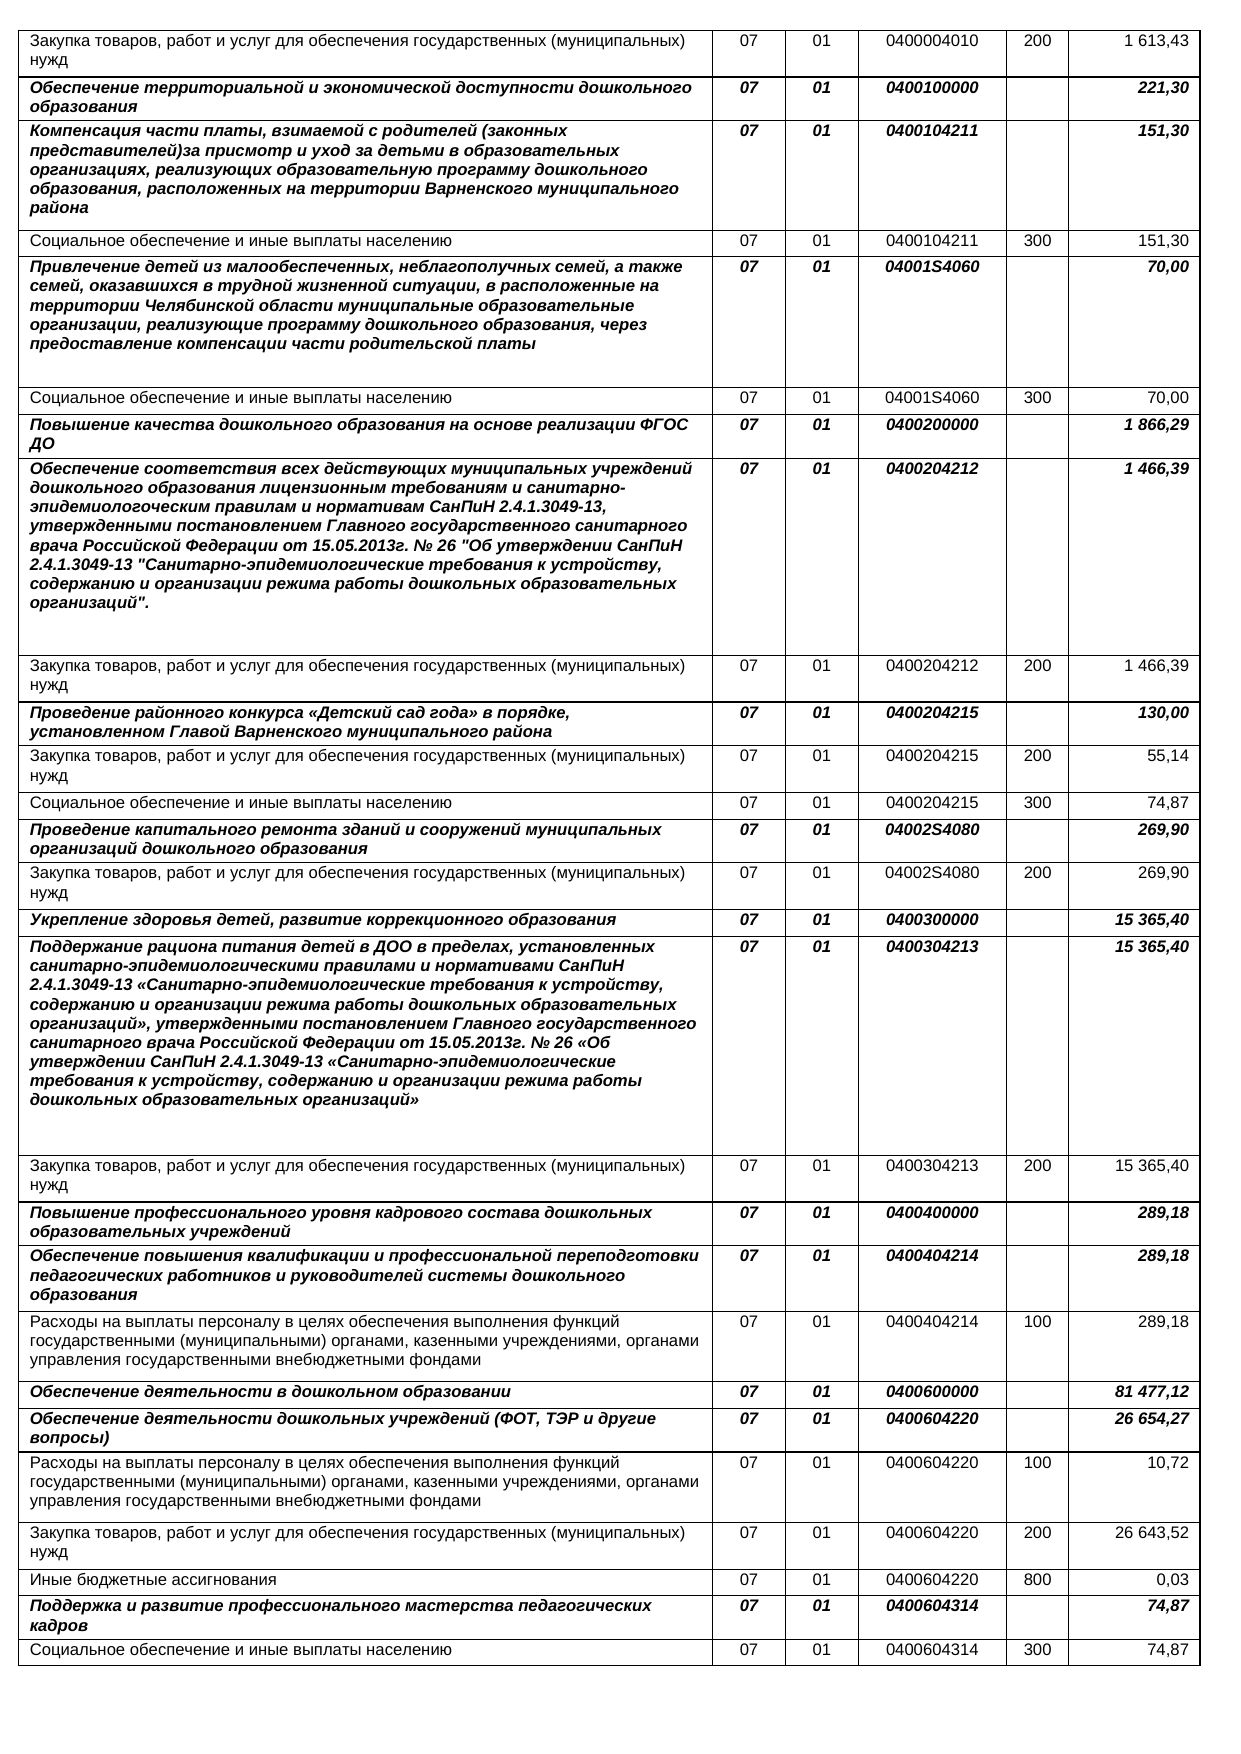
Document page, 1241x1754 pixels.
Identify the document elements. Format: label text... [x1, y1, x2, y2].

table_cell 01 [786, 703, 858, 745]
table_cell 0400604220 [859, 1523, 1006, 1568]
table_cell 07 [713, 1156, 785, 1201]
table_cell [1007, 1203, 1068, 1245]
table_cell 01 [786, 1312, 858, 1381]
table_cell 04002S4080 [859, 820, 1006, 862]
table_cell [1007, 1246, 1068, 1311]
table_cell 01 [786, 793, 858, 818]
table_cell 81 477,12 [1069, 1382, 1199, 1408]
table_cell Компенсация части платы, взимаемой с родителей (законных представителей)за присмотр и уход за детьми в образовательных организациях, реализующих образовательную программу дошкольного образования, расположенных на территории Варненского муниципального района [19, 121, 712, 229]
table_cell 01 [786, 746, 858, 792]
table_cell Социальное обеспечение и иные выплаты населению [19, 231, 712, 256]
table_cell 26 654,27 [1069, 1409, 1199, 1451]
table_cell 0400600000 [859, 1382, 1006, 1408]
table_cell Закупка товаров, работ и услуг для обеспечения государственных (муниципальных) нужд [19, 746, 712, 792]
table_cell 07 [713, 937, 785, 1154]
table_cell 0400604220 [859, 1409, 1006, 1451]
table_cell 200 [1007, 31, 1068, 76]
table_cell 0400604314 [859, 1640, 1006, 1665]
table_cell 0400200000 [859, 415, 1006, 458]
table_cell Иные бюджетные ассигнования [19, 1570, 712, 1595]
table_cell [1007, 78, 1068, 120]
table_cell 1 466,39 [1069, 656, 1199, 701]
table_cell 0400204215 [859, 703, 1006, 745]
table_cell 01 [786, 1596, 858, 1639]
table_cell 0400204215 [859, 793, 1006, 818]
table_cell Обеспечение деятельности в дошкольном образовании [19, 1382, 712, 1408]
table_cell 04002S4080 [859, 863, 1006, 909]
table_cell 74,87 [1069, 1596, 1199, 1639]
table_cell [1007, 1596, 1068, 1639]
table_cell 0,03 [1069, 1570, 1199, 1595]
table_cell 200 [1007, 746, 1068, 792]
table_cell 221,30 [1069, 78, 1199, 120]
table_cell 07 [713, 1640, 785, 1665]
table_cell 300 [1007, 1640, 1068, 1665]
table_cell Поддержка и развитие профессионального мастерства педагогических кадров [19, 1596, 712, 1639]
table_cell 1 466,39 [1069, 459, 1199, 654]
table_cell 300 [1007, 231, 1068, 256]
table_cell 0400400000 [859, 1203, 1006, 1245]
table_cell 200 [1007, 656, 1068, 701]
table_cell 01 [786, 1453, 858, 1522]
table_cell 01 [786, 1640, 858, 1665]
table_cell 01 [786, 820, 858, 862]
table_cell 01 [786, 257, 858, 387]
table_cell 07 [713, 1312, 785, 1381]
table_cell 1 613,43 [1069, 31, 1199, 76]
table_cell 0400104211 [859, 231, 1006, 256]
table_cell 0400604314 [859, 1596, 1006, 1639]
table_cell 10,72 [1069, 1453, 1199, 1522]
table_cell 0400204215 [859, 746, 1006, 792]
table_cell 151,30 [1069, 231, 1199, 256]
table_cell 151,30 [1069, 121, 1199, 229]
table_cell Привлечение детей из малообеспеченных, неблагополучных семей, а также семей, оказавшихся в трудной жизненной ситуации, в расположенные на территории Челябинской области муниципальные образовательные организации, реализующие программу дошкольного образования, через предоставление компенсации части родительской платы [19, 257, 712, 387]
table_cell [1007, 121, 1068, 229]
table_cell 200 [1007, 863, 1068, 909]
table_cell 07 [713, 656, 785, 701]
table_cell 269,90 [1069, 863, 1199, 909]
table_cell 55,14 [1069, 746, 1199, 792]
table_cell Закупка товаров, работ и услуг для обеспечения государственных (муниципальных) нужд [19, 656, 712, 701]
table_cell 200 [1007, 1523, 1068, 1568]
table_cell [1007, 937, 1068, 1154]
table_cell 07 [713, 1246, 785, 1311]
table_cell 07 [713, 121, 785, 229]
table_cell 07 [713, 820, 785, 862]
table_cell 1 866,29 [1069, 415, 1199, 458]
table_cell 01 [786, 910, 858, 936]
table_cell [1007, 910, 1068, 936]
table_cell 07 [713, 863, 785, 909]
table_cell 200 [1007, 1156, 1068, 1201]
table_cell 0400204212 [859, 459, 1006, 654]
table_cell 26 643,52 [1069, 1523, 1199, 1568]
table_cell Социальное обеспечение и иные выплаты населению [19, 388, 712, 414]
table_cell 300 [1007, 793, 1068, 818]
table_cell 07 [713, 231, 785, 256]
table_cell 07 [713, 1523, 785, 1568]
table_cell 01 [786, 1246, 858, 1311]
table_cell 130,00 [1069, 703, 1199, 745]
table_cell 07 [713, 415, 785, 458]
table_cell 01 [786, 415, 858, 458]
table_cell 07 [713, 1596, 785, 1639]
table_cell 01 [786, 937, 858, 1154]
table_cell Проведение капитального ремонта зданий и сооружений муниципальных организаций дошкольного образования [19, 820, 712, 862]
table_cell 07 [713, 1409, 785, 1451]
table_cell 07 [713, 1453, 785, 1522]
table_cell 0400300000 [859, 910, 1006, 936]
table_cell Закупка товаров, работ и услуг для обеспечения государственных (муниципальных) нужд [19, 31, 712, 76]
table_cell 0400304213 [859, 937, 1006, 1154]
table_cell 0400404214 [859, 1246, 1006, 1311]
table_cell 01 [786, 31, 858, 76]
table_cell Закупка товаров, работ и услуг для обеспечения государственных (муниципальных) нужд [19, 1523, 712, 1568]
table_cell 289,18 [1069, 1203, 1199, 1245]
table_cell 300 [1007, 388, 1068, 414]
table_cell Повышение качества дошкольного образования на основе реализации ФГОС ДО [19, 415, 712, 458]
table_cell [1007, 257, 1068, 387]
table_cell [1007, 703, 1068, 745]
table_cell [1007, 415, 1068, 458]
table_cell 70,00 [1069, 257, 1199, 387]
table_cell 01 [786, 1203, 858, 1245]
table_cell 01 [786, 1523, 858, 1568]
table_cell Закупка товаров, работ и услуг для обеспечения государственных (муниципальных) нужд [19, 863, 712, 909]
table_cell 01 [786, 863, 858, 909]
table_cell 07 [713, 1570, 785, 1595]
table_cell 74,87 [1069, 1640, 1199, 1665]
table_cell Проведение районного конкурса «Детский сад года» в порядке, установленном Главой Варненского муниципального района [19, 703, 712, 745]
table_cell 01 [786, 121, 858, 229]
table_cell 100 [1007, 1453, 1068, 1522]
table_cell Социальное обеспечение и иные выплаты населению [19, 793, 712, 818]
table_cell 0400204212 [859, 656, 1006, 701]
table_cell 15 365,40 [1069, 937, 1199, 1154]
table_cell 07 [713, 388, 785, 414]
table_cell 01 [786, 1382, 858, 1408]
table_cell 07 [713, 746, 785, 792]
table_cell 100 [1007, 1312, 1068, 1381]
table_cell 289,18 [1069, 1246, 1199, 1311]
table_cell 04001S4060 [859, 257, 1006, 387]
table_cell 01 [786, 459, 858, 654]
table_cell 04001S4060 [859, 388, 1006, 414]
table_cell 70,00 [1069, 388, 1199, 414]
table_cell Обеспечение соответствия всех действующих муниципальных учреждений дошкольного образования лицензионным требованиям и санитарно-эпидемиологоческим правилам и нормативам СанПиН 2.4.1.3049-13, утвержденными постановлением Главного государственного санитарного врача Российской Федерации от 15.05.2013г. № 26 "Об утверждении СанПиН 2.4.1.3049-13 "Санитарно-эпидемиологические требования к устройству, содержанию и организации режима работы дошкольных образовательных организаций". [19, 459, 712, 654]
table_cell 74,87 [1069, 793, 1199, 818]
table_cell [1007, 1382, 1068, 1408]
table_cell 289,18 [1069, 1312, 1199, 1381]
table_cell 07 [713, 1382, 785, 1408]
table_cell 15 365,40 [1069, 910, 1199, 936]
table_cell 07 [713, 1203, 785, 1245]
table_cell Укрепление здоровья детей, развитие коррекционного образования [19, 910, 712, 936]
table_cell [1007, 820, 1068, 862]
table_cell Обеспечение территориальной и экономической доступности дошкольного образования [19, 78, 712, 120]
table_cell 01 [786, 656, 858, 701]
table_cell 07 [713, 31, 785, 76]
table_cell 07 [713, 703, 785, 745]
table_cell 0400004010 [859, 31, 1006, 76]
table_cell 07 [713, 793, 785, 818]
table_cell 01 [786, 1570, 858, 1595]
table_cell 07 [713, 459, 785, 654]
table_cell Обеспечение повышения квалификации и профессиональной переподготовки педагогических работников и руководителей системы дошкольного образования [19, 1246, 712, 1311]
table_cell 01 [786, 78, 858, 120]
table_cell 0400304213 [859, 1156, 1006, 1201]
table_cell 01 [786, 1409, 858, 1451]
table_cell [1007, 459, 1068, 654]
table_cell 07 [713, 257, 785, 387]
table_cell 0400604220 [859, 1570, 1006, 1595]
table_cell 0400404214 [859, 1312, 1006, 1381]
table_cell 0400604220 [859, 1453, 1006, 1522]
table_cell 01 [786, 231, 858, 256]
table_cell Поддержание рациона питания детей в ДОО в пределах, установленных санитарно-эпидемиологическими правилами и нормативами СанПиН 2.4.1.3049-13 «Санитарно-эпидемиологические требования к устройству, содержанию и организации режима работы дошкольных образовательных организаций», утвержденными постановлением Главного государственного санитарного врача Российской Федерации от 15.05.2013г. № 26 «Об утверждении СанПиН 2.4.1.3049-13 «Санитарно-эпидемиологические требования к устройству, содержанию и организации режима работы дошкольных образовательных организаций» [19, 937, 712, 1154]
table_cell 800 [1007, 1570, 1068, 1595]
table_cell 269,90 [1069, 820, 1199, 862]
table_cell Социальное обеспечение и иные выплаты населению [19, 1640, 712, 1665]
table_cell Повышение профессионального уровня кадрового состава дошкольных образовательных учреждений [19, 1203, 712, 1245]
table_cell Закупка товаров, работ и услуг для обеспечения государственных (муниципальных) нужд [19, 1156, 712, 1201]
table_cell 07 [713, 910, 785, 936]
table_cell 01 [786, 388, 858, 414]
table_cell 0400104211 [859, 121, 1006, 229]
table_cell Обеспечение деятельности дошкольных учреждений (ФОТ, ТЭР и другие вопросы) [19, 1409, 712, 1451]
table_cell [1007, 1409, 1068, 1451]
table_cell 0400100000 [859, 78, 1006, 120]
table_cell 15 365,40 [1069, 1156, 1199, 1201]
table_cell 01 [786, 1156, 858, 1201]
table_cell 07 [713, 78, 785, 120]
